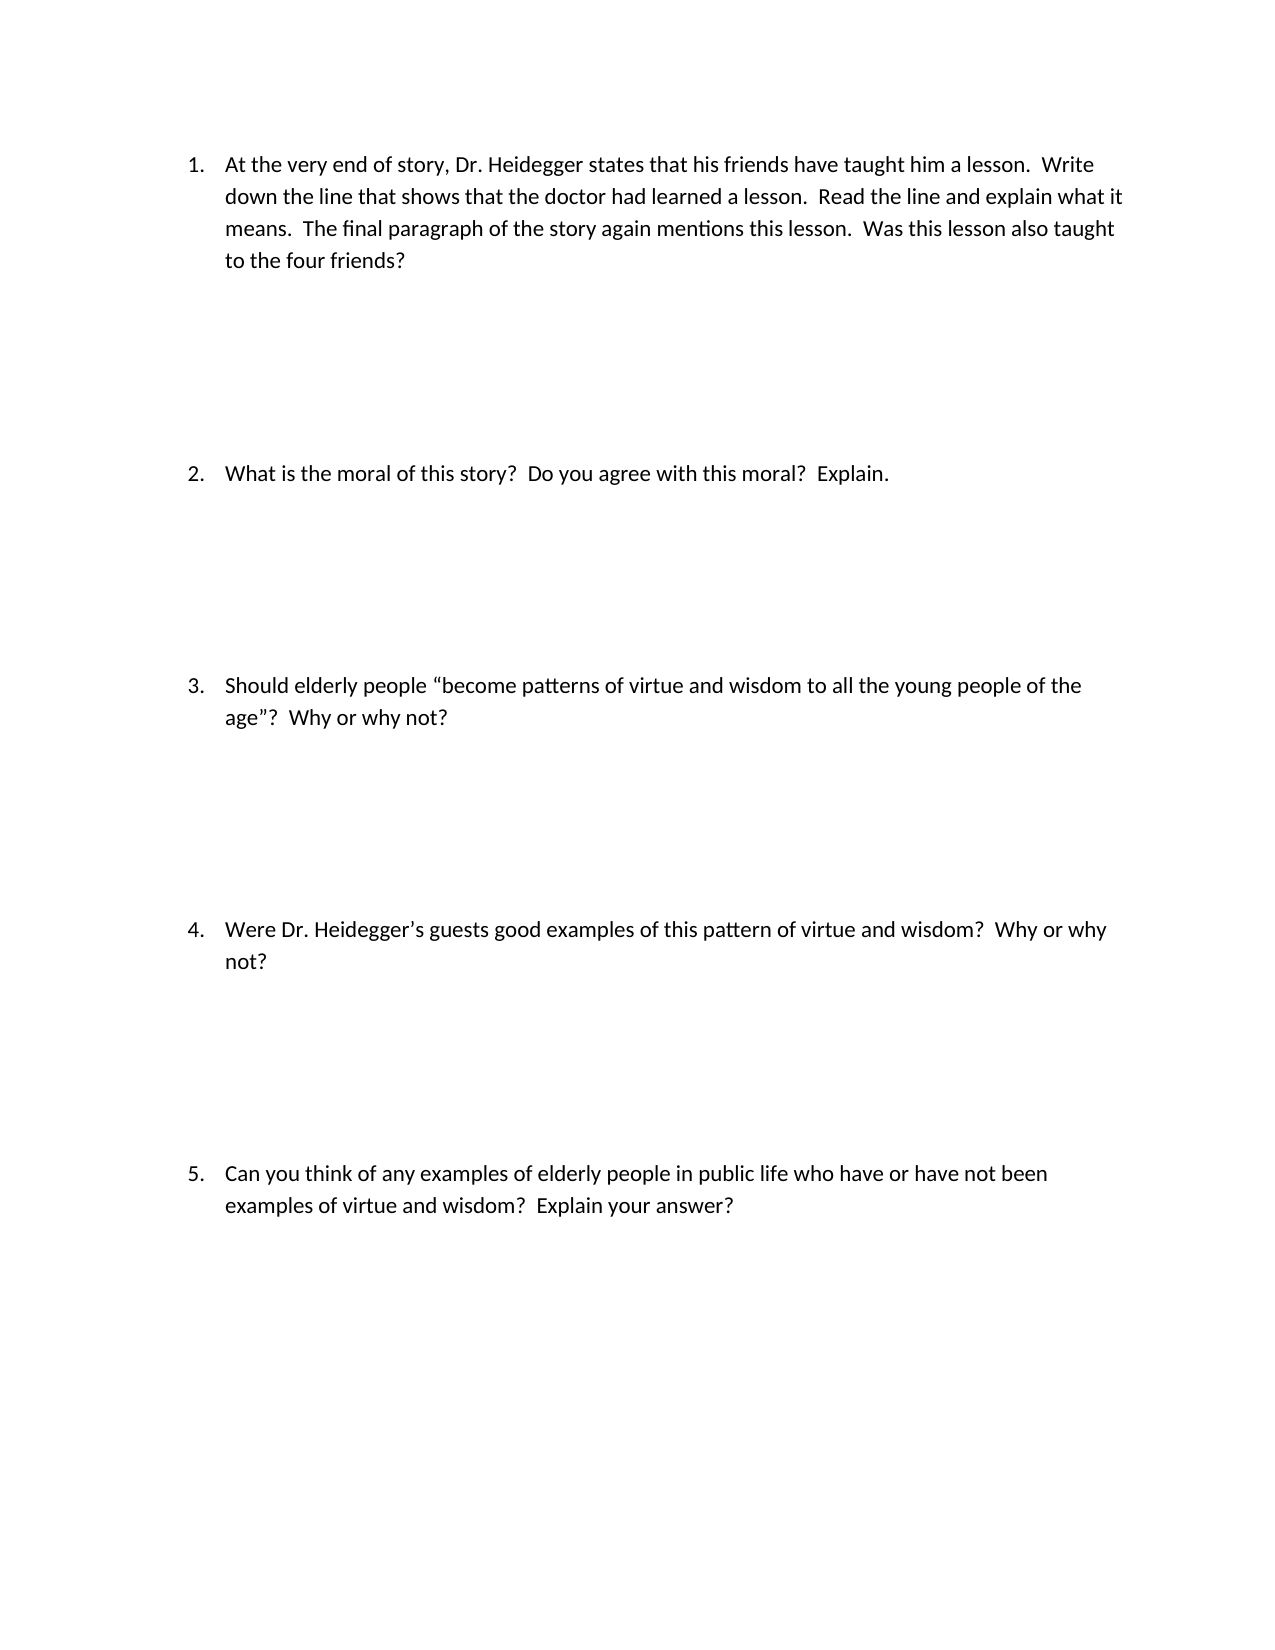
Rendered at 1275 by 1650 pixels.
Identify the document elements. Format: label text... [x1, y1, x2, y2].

list Should elderly people “become patterns of virtue and wisdom to all the young people of the age”? Why or why not? [187, 671, 1125, 731]
list Were Dr. Heidegger’s guests good examples of this pattern of virtue and wisdom? Why or why not? [187, 915, 1125, 975]
list At the very end of story, Dr. Heidegger states that his friends have taught him a lesson. Write down the line that shows that the doctor had learned a lesson. Read the line and explain what it means. The final paragraph of the story again mentions this lesson. Was this lesson also taught to the four friends? [187, 150, 1125, 274]
list Can you think of any examples of elderly people in public life who have or have not been examples of virtue and wisdom? Explain your answer? [187, 1159, 1125, 1219]
list What is the moral of this story? Do you agree with this moral? Explain. [187, 459, 1125, 487]
